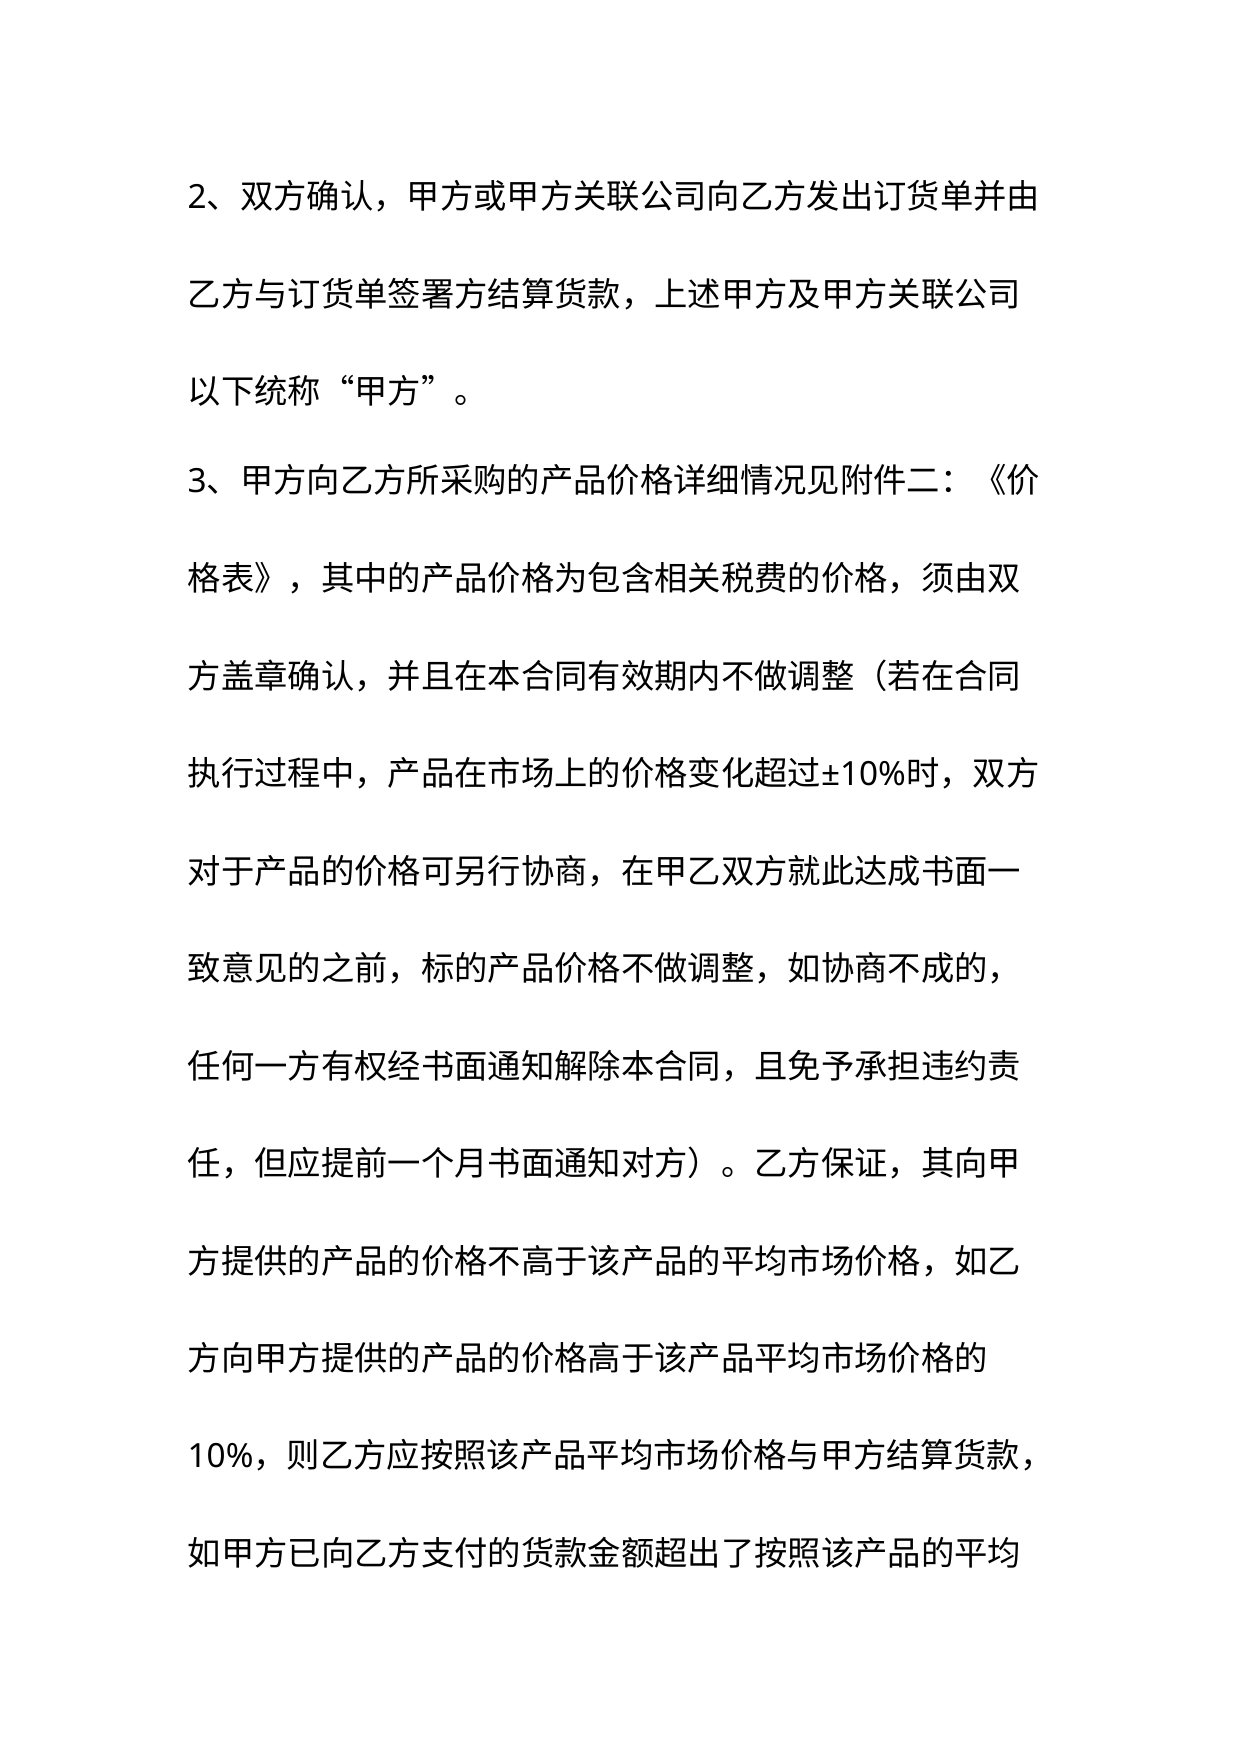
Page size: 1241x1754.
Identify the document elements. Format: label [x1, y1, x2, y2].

text [187, 162, 1053, 422]
text [187, 446, 1053, 1583]
